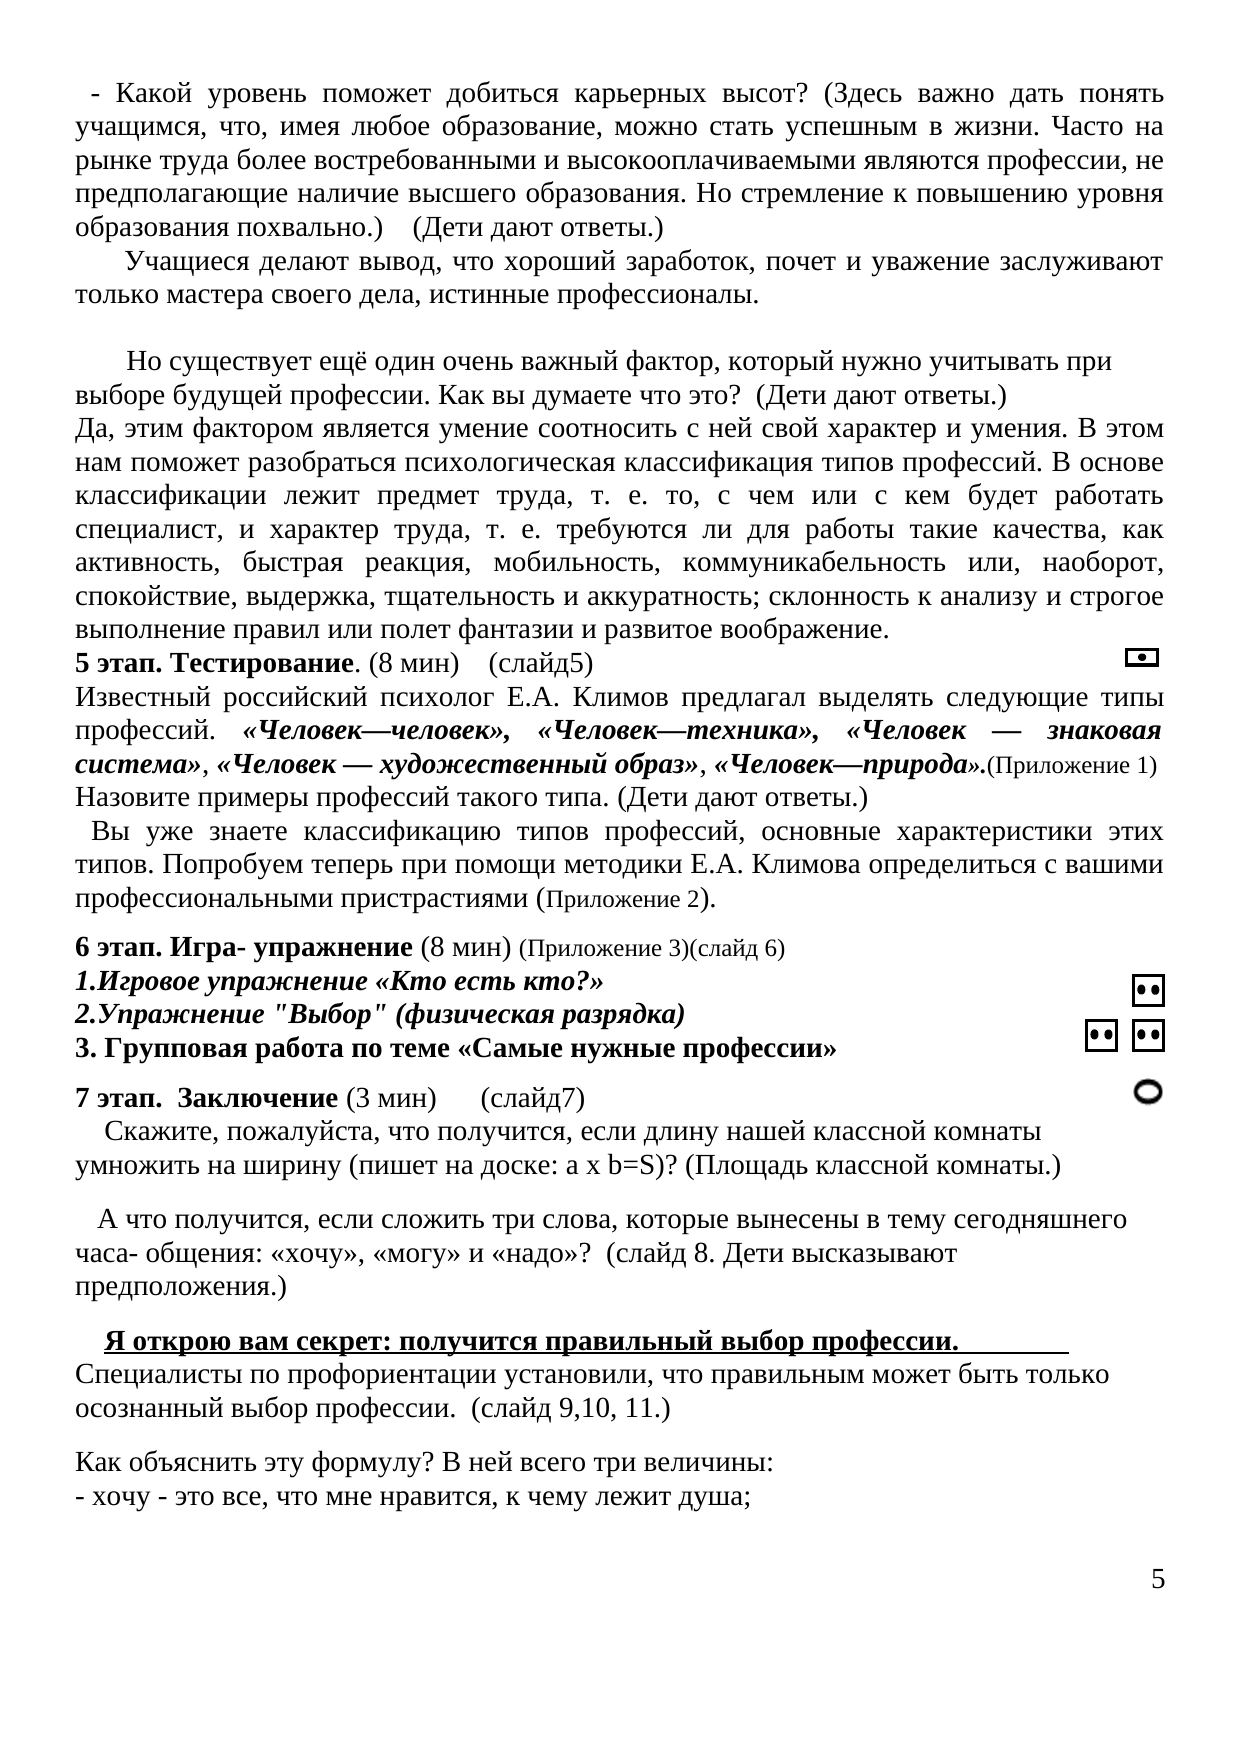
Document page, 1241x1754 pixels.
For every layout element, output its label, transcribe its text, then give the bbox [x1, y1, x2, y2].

text - Какой уровень поможет добиться карьерных высот? (Здесь важно дать понять учащимся, что, имея любое образование, можно стать успешным в жизни. Часто на рынке труда более востребованными и высокооплачиваемыми являются профессии, не предполагающие наличие высшего образования. Но стремление к повышению уровня образования похвально.) (Дети дают ответы.) [75, 75, 1165, 243]
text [75, 1444, 1165, 1511]
text 7 этап. Заключение (3 мин) (слайд7) [75, 1079, 1165, 1113]
text Скажите, пожалуйста, что получится, если длину нашей классной комнаты умножить на ширину (пишет на доске: а х b=S)? (Площадь классной комнаты.) [75, 1113, 1165, 1181]
text Я открою вам секрет: получится правильный выбор профессии. Специалисты по профориентации установили, что правильным может быть только осознанный выбор профессии. (слайд 9,10, 11.) [75, 1323, 1165, 1423]
text Назовите примеры профессий такого типа. (Дети дают ответы.) [75, 779, 1165, 813]
text 3. Групповая работа по теме «Самые нужные профессии» [75, 1030, 1165, 1063]
text 1.Игровое упражнение «Кто есть кто?» [75, 963, 1165, 996]
text 5 этап. Тестирование. (8 мин) (слайд5) [75, 645, 1165, 679]
text А что получится, если сложить три слова, которые вынесены в тему сегодняшнего часа- общения: «хочу», «могу» и «надо»? (слайд 8. Дети высказывают предположения.) [75, 1201, 1165, 1302]
text Вы уже знаете классификацию типов профессий, основные характеристики этих типов. Попробуем теперь при помощи методики Е.А. Климова определиться с вашими профессиональными пристрастиями (Приложение 2). [75, 813, 1165, 913]
text Учащиеся делают вывод, что хороший заработок, почет и уважение заслуживают только мастера своего дела, истинные профессионалы. [75, 243, 1165, 310]
text Но существует ещё один очень важный фактор, который нужно учитывать при выборе будущей профессии. Как вы думаете что это? (Дети дают ответы.) [75, 343, 1165, 410]
text Да, этим фактором является умение соотносить с ней свой характер и умения. В этом нам поможет разобраться психологическая классификация типов профессий. В основе классификации лежит предмет труда, т. е. то, с чем или с кем будет работать специалист, и характер труда, т. е. требуются ли для работы такие качества, как активность, быстрая реакция, мобильность, коммуникабельность или, наоборот, спокойствие, выдержка, тщательность и аккуратность; склонность к анализу и строгое выполнение правил или полет фантазии и развитое воображение. [75, 410, 1165, 645]
text 2.Упражнение "Выбор" (физическая разрядка) [75, 996, 1165, 1030]
text Известный российский психолог Е.А. Климов предлагал выделять следующие типы профессий. «Человек—человек», «Человек—техника», «Человек — знаковая система», «Человек — художественный образ», «Человек—природа».(Приложение 1) [75, 679, 1165, 779]
text 6 этап. Игра- упражнение (8 мин) (Приложение 3)(слайд 6) [75, 929, 1165, 963]
picture [1132, 1078, 1163, 1108]
